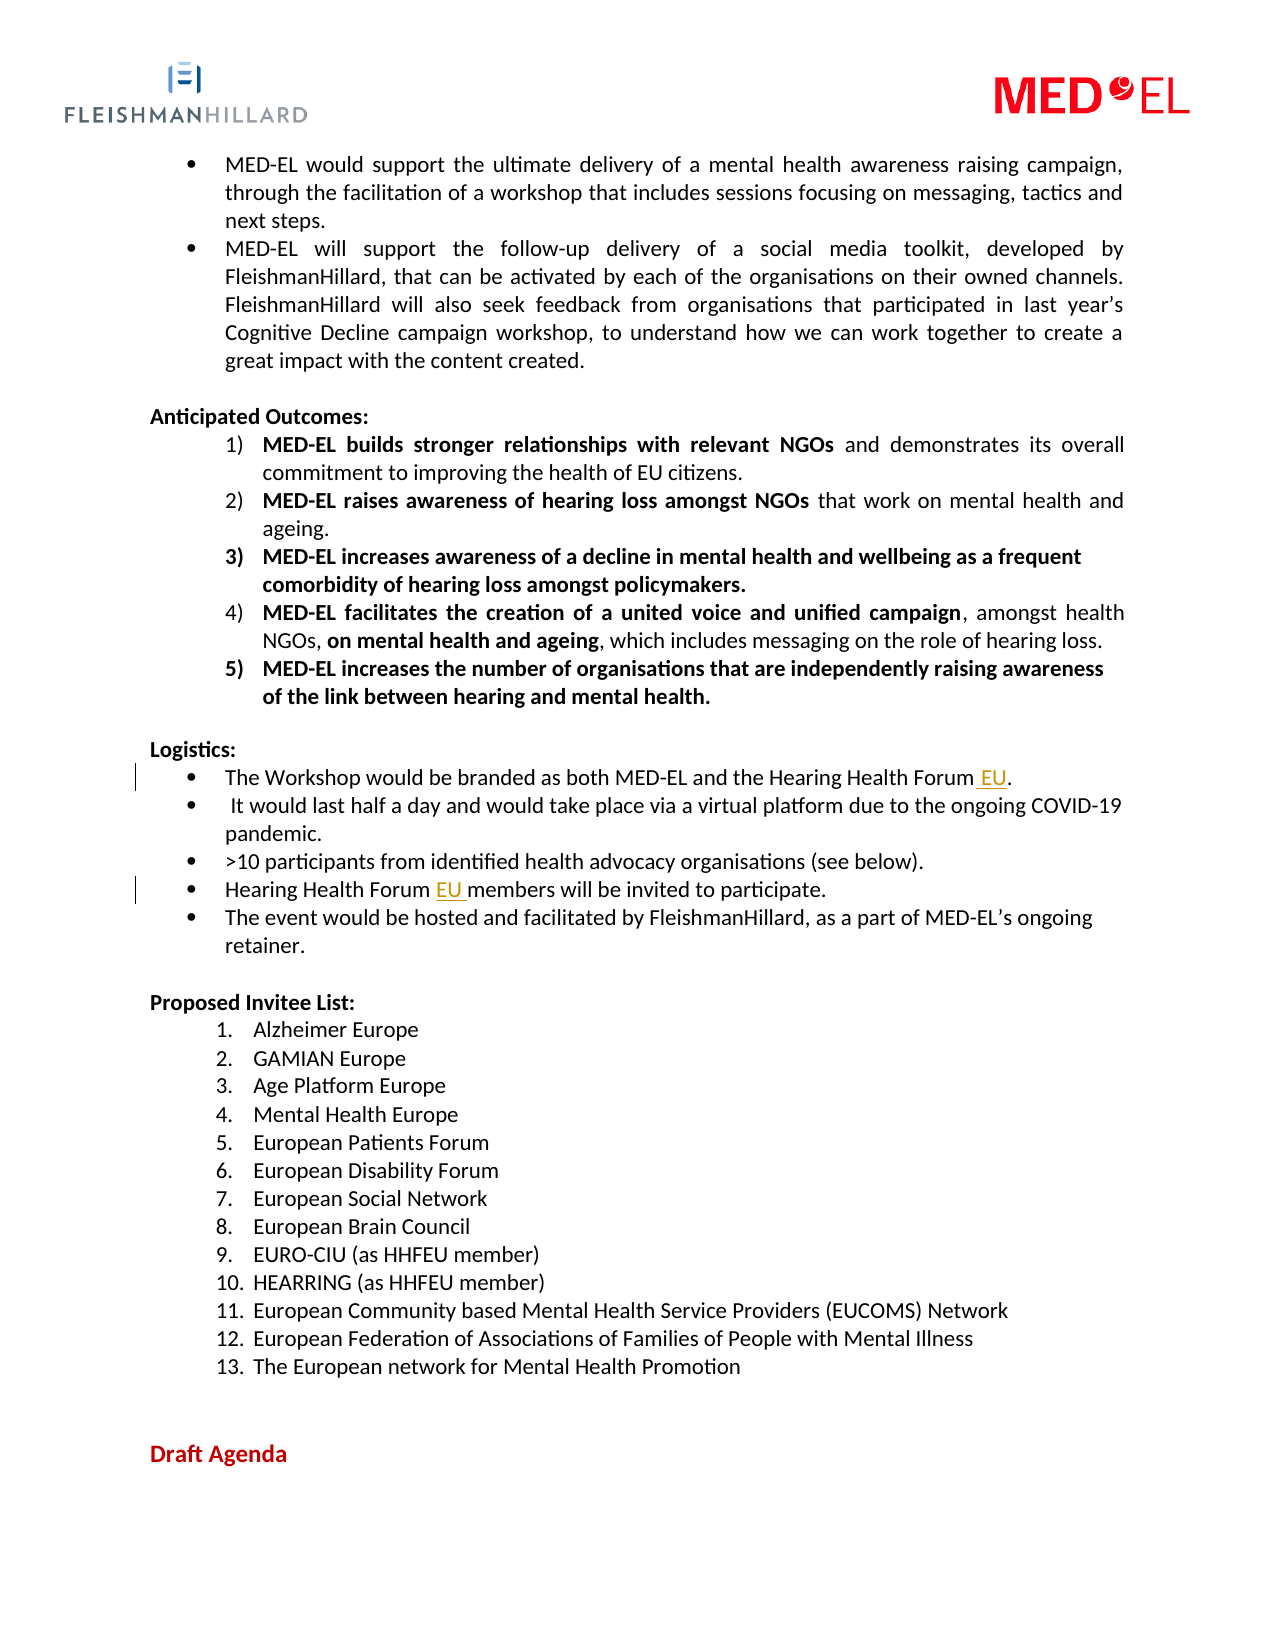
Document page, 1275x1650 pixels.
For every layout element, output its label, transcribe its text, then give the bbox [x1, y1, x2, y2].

list European Community based Mental Health Service Providers (EUCOMS) Network [216, 1296, 1125, 1324]
list HEARRING (as HHFEU member) [216, 1268, 1125, 1296]
list MED-EL facilitates the creation of a united voice and unified campaign, amongst health NGOs, on mental health and ageing, which includes messaging on the role of hearing loss. [225, 598, 1125, 654]
list European Federation of Associations of Families of People with Mental Illness [216, 1324, 1125, 1352]
list >10 participants from identified health advocacy organisations (see below). [187, 847, 1125, 876]
text Draft Agenda [150, 1438, 1125, 1469]
picture [57, 54, 314, 131]
list European Social Network [216, 1184, 1125, 1212]
list It would last half a day and would take place via a virtual platform due to the ongoing COVID-19 pandemic. [187, 791, 1125, 847]
list European Disability Forum [216, 1156, 1125, 1184]
text Proposed Invitee List: [150, 988, 1125, 1016]
picture [959, 40, 1224, 149]
text Logistics: [150, 735, 1125, 763]
list MED-EL will support the follow-up delivery of a social media toolkit, developed by FleishmanHillard, that can be activated by each of the organisations on their owned channels. FleishmanHillard will also seek feedback from organisations that participated in last year’s Cognitive Decline campaign workshop, to understand how we can work together to create a great impact with the content created. [187, 234, 1125, 374]
list Age Platform Europe [216, 1072, 1125, 1100]
list MED-EL raises awareness of hearing loss amongst NGOs that work on mental health and ageing. [225, 486, 1125, 542]
text Anticipated Outcomes: [150, 402, 1125, 430]
list EURO-CIU (as HHFEU member) [216, 1240, 1125, 1268]
list MED-EL would support the ultimate delivery of a mental health awareness raising campaign, through the facilitation of a workshop that includes sessions focusing on messaging, tactics and next steps. [187, 150, 1125, 234]
list The event would be hosted and facilitated by FleishmanHillard, as a part of MED-EL’s ongoing retainer. [187, 903, 1125, 959]
list Hearing Health Forum members will be invited to participate. [187, 876, 1125, 903]
list MED-EL builds stronger relationships with relevant NGOs and demonstrates its overall commitment to improving the health of EU citizens. [225, 430, 1125, 486]
list European Patients Forum [216, 1128, 1125, 1156]
list Alzheimer Europe [216, 1016, 1125, 1044]
list The European network for Mental Health Promotion [216, 1352, 1125, 1380]
list MED-EL increases awareness of a decline in mental health and wellbeing as a frequent comorbidity of hearing loss amongst policymakers. [225, 542, 1125, 598]
list European Brain Council [216, 1212, 1125, 1240]
list The Workshop would be branded as both MED-EL and the Hearing Health Forum. [187, 763, 1125, 791]
list Mental Health Europe [216, 1100, 1125, 1128]
list MED-EL increases the number of organisations that are independently raising awareness of the link between hearing and mental health. [225, 654, 1125, 710]
list GAMIAN Europe [216, 1044, 1125, 1072]
